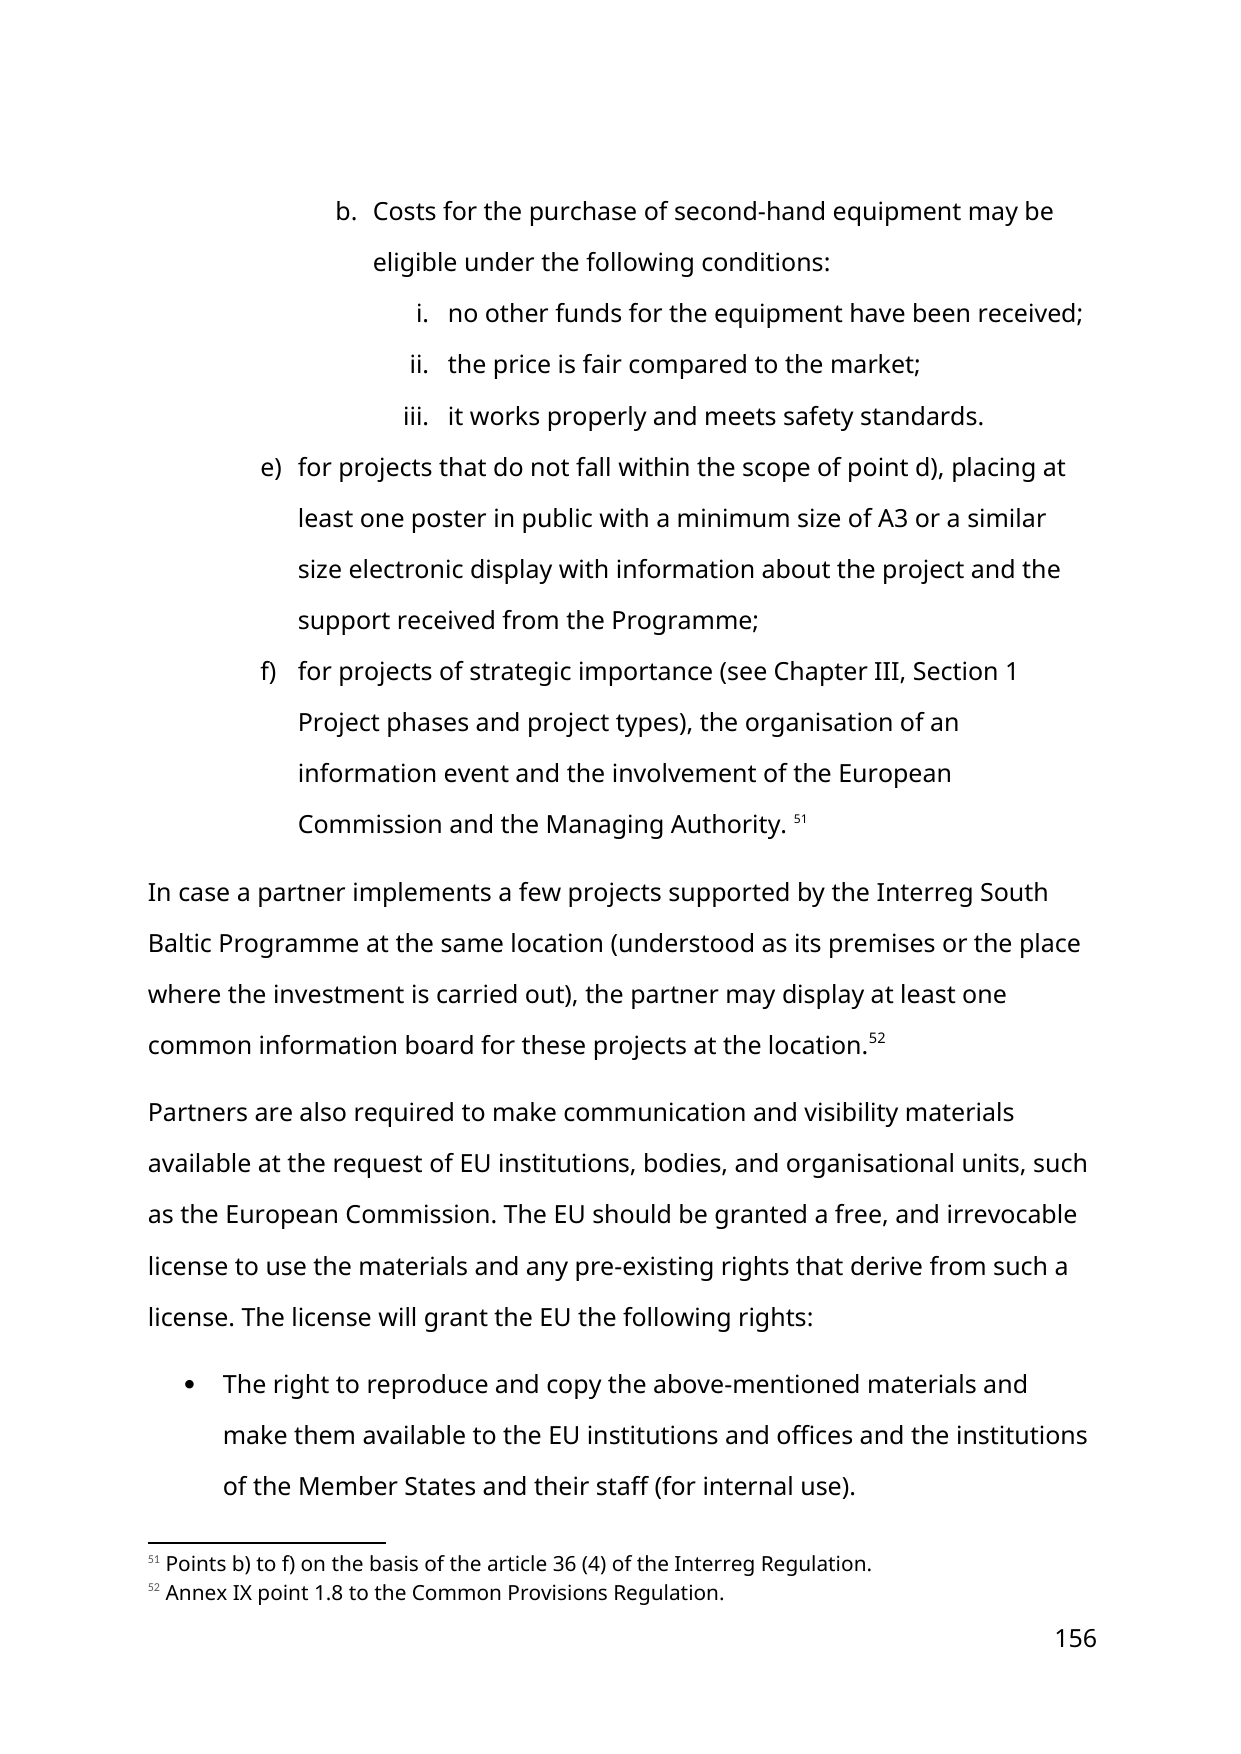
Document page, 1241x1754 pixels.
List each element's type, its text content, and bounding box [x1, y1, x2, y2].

list The right to reproduce and copy the above-mentioned materials and make them available to the EU institutions and offices and the institutions of the Member States and their staff (for internal use). [185, 1367, 1097, 1503]
list no other funds for the equipment have been received; [429, 296, 1097, 330]
list the price is fair compared to the market; [429, 347, 1097, 381]
list Costs for the purchase of second-hand equipment may be eligible under the following conditions: [335, 194, 1097, 279]
text Partners are also required to make communication and visibility materials available at the request of EU institutions, bodies, and organisational units, such as the European Commission. The EU should be granted a free, and irrevocable license to use the materials and any pre-existing rights that derive from such a license. The license will grant the EU the following rights: [148, 1095, 1097, 1333]
list for projects of strategic importance (see Chapter III, Section 1 Project phases and project types), the organisation of an information event and the involvement of the European Commission and the Managing Authority. [260, 653, 1097, 841]
list it works properly and meets safety standards. [429, 398, 1097, 432]
text In case a partner implements a few projects supported by the Interreg South Baltic Programme at the same location (understood as its premises or the place where the investment is carried out), the partner may display at least one common information board for these projects at the location. [148, 874, 1097, 1061]
list for projects that do not fall within the scope of point d), placing at least one poster in public with a minimum size of A3 or a similar size electronic display with information about the project and the support received from the Programme; [260, 449, 1097, 636]
